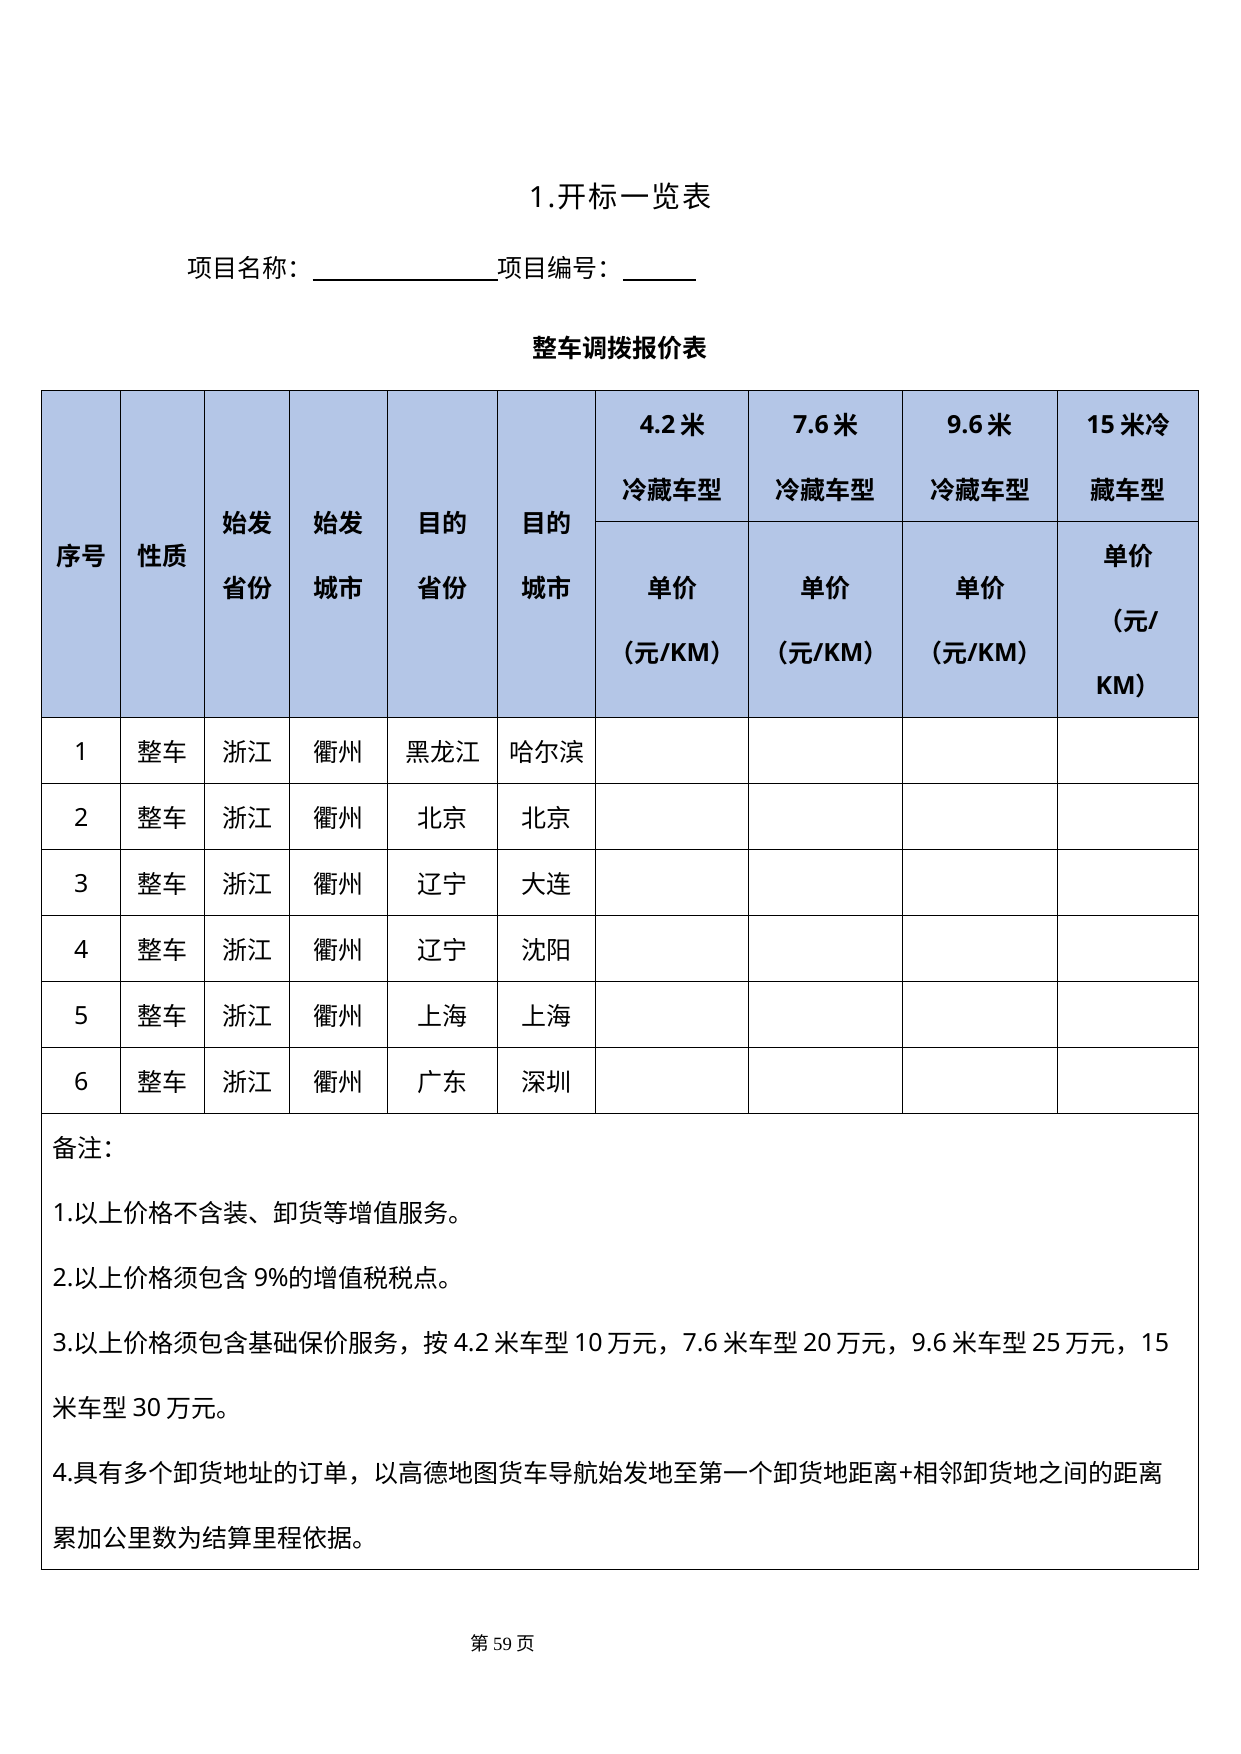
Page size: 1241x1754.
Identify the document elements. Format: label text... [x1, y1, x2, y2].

table_cell 序号 [42, 391, 120, 717]
table_cell [749, 718, 902, 783]
list 1.开标一览表 [187, 162, 1053, 227]
table_cell [1058, 916, 1198, 981]
table_cell 15米冷 藏车型 [1058, 391, 1198, 521]
table_cell [596, 1048, 748, 1113]
table_cell 整车 [121, 1048, 204, 1113]
table_cell 广东 [388, 1048, 497, 1113]
table_cell 9.6米 冷藏车型 [903, 391, 1057, 521]
table_cell [596, 916, 748, 981]
table_cell 整车 [121, 982, 204, 1047]
table_cell [903, 850, 1057, 915]
table_cell [903, 718, 1057, 783]
table_cell [596, 784, 748, 849]
table_cell 北京 [498, 784, 595, 849]
table_cell 衢州 [290, 916, 387, 981]
table_cell 2 [42, 784, 120, 849]
table_cell [596, 850, 748, 915]
table_cell 整车 [121, 916, 204, 981]
table_cell 辽宁 [388, 916, 497, 981]
table_cell 7.6米 冷藏车型 [749, 391, 902, 521]
table_cell 单价 （元/KM） [596, 522, 748, 717]
table_cell [903, 1048, 1057, 1113]
table_cell 浙江 [205, 916, 289, 981]
table_cell 单价 （元/KM） [903, 522, 1057, 717]
table_cell 浙江 [205, 784, 289, 849]
table_cell 浙江 [205, 850, 289, 915]
table_header 整车调拨报价表 [41, 303, 1199, 390]
table_cell [1058, 982, 1198, 1047]
text 项目名称： 项目编号： [187, 248, 1053, 284]
table_cell 目的 省份 [388, 391, 497, 717]
table_cell 备注： 1.以上价格不含装、卸货等增值服务。 2.以上价格须包含9%的增值税税点。 3.以上价格须包含基础保价服务，按4.2米车型10万元，7.6米车型20万元，9.6米车型25万元，15米车型30万元。 4.具有多个卸货地址的订单，以高德地图货车导航始发地至第一个卸货地距离+相邻卸货地之间的距离累加公里数为结算里程依据。 [42, 1114, 1198, 1569]
table_cell 整车 [121, 784, 204, 849]
table_cell 北京 [388, 784, 497, 849]
table_cell 上海 [388, 982, 497, 1047]
table_cell 浙江 [205, 1048, 289, 1113]
table_cell 衢州 [290, 1048, 387, 1113]
table_cell 6 [42, 1048, 120, 1113]
table_cell 5 [42, 982, 120, 1047]
table_cell [1058, 1048, 1198, 1113]
table_cell [749, 916, 902, 981]
table_cell [749, 850, 902, 915]
table_cell 大连 [498, 850, 595, 915]
table_cell [749, 784, 902, 849]
table_cell [903, 916, 1057, 981]
table_cell [749, 1048, 902, 1113]
table_cell 深圳 [498, 1048, 595, 1113]
table_cell 始发省份 [205, 391, 289, 717]
table_cell 性质 [121, 391, 204, 717]
table_cell 3 [42, 850, 120, 915]
table_cell 浙江 [205, 982, 289, 1047]
table_cell [1058, 784, 1198, 849]
table_cell [1058, 718, 1198, 783]
table_cell 1 [42, 718, 120, 783]
table_cell [903, 982, 1057, 1047]
table_cell 目的 城市 [498, 391, 595, 717]
table_cell [903, 784, 1057, 849]
table_cell 衢州 [290, 718, 387, 783]
table_cell 4 [42, 916, 120, 981]
table_cell 沈阳 [498, 916, 595, 981]
table_cell 整车 [121, 850, 204, 915]
table_cell 上海 [498, 982, 595, 1047]
table_cell [749, 982, 902, 1047]
table_cell [596, 718, 748, 783]
table_cell 衢州 [290, 982, 387, 1047]
table_cell 黑龙江 [388, 718, 497, 783]
table_cell 始发 城市 [290, 391, 387, 717]
table_cell 辽宁 [388, 850, 497, 915]
table_cell 单价 （元/KM） [1058, 522, 1198, 717]
table_cell [1058, 850, 1198, 915]
table_cell 整车 [121, 718, 204, 783]
table_cell 哈尔滨 [498, 718, 595, 783]
table_cell [596, 982, 748, 1047]
table_cell 衢州 [290, 850, 387, 915]
table_cell 衢州 [290, 784, 387, 849]
table_cell 4.2米 冷藏车型 [596, 391, 748, 521]
table_cell 浙江 [205, 718, 289, 783]
table_cell 单价 （元/KM） [749, 522, 902, 717]
